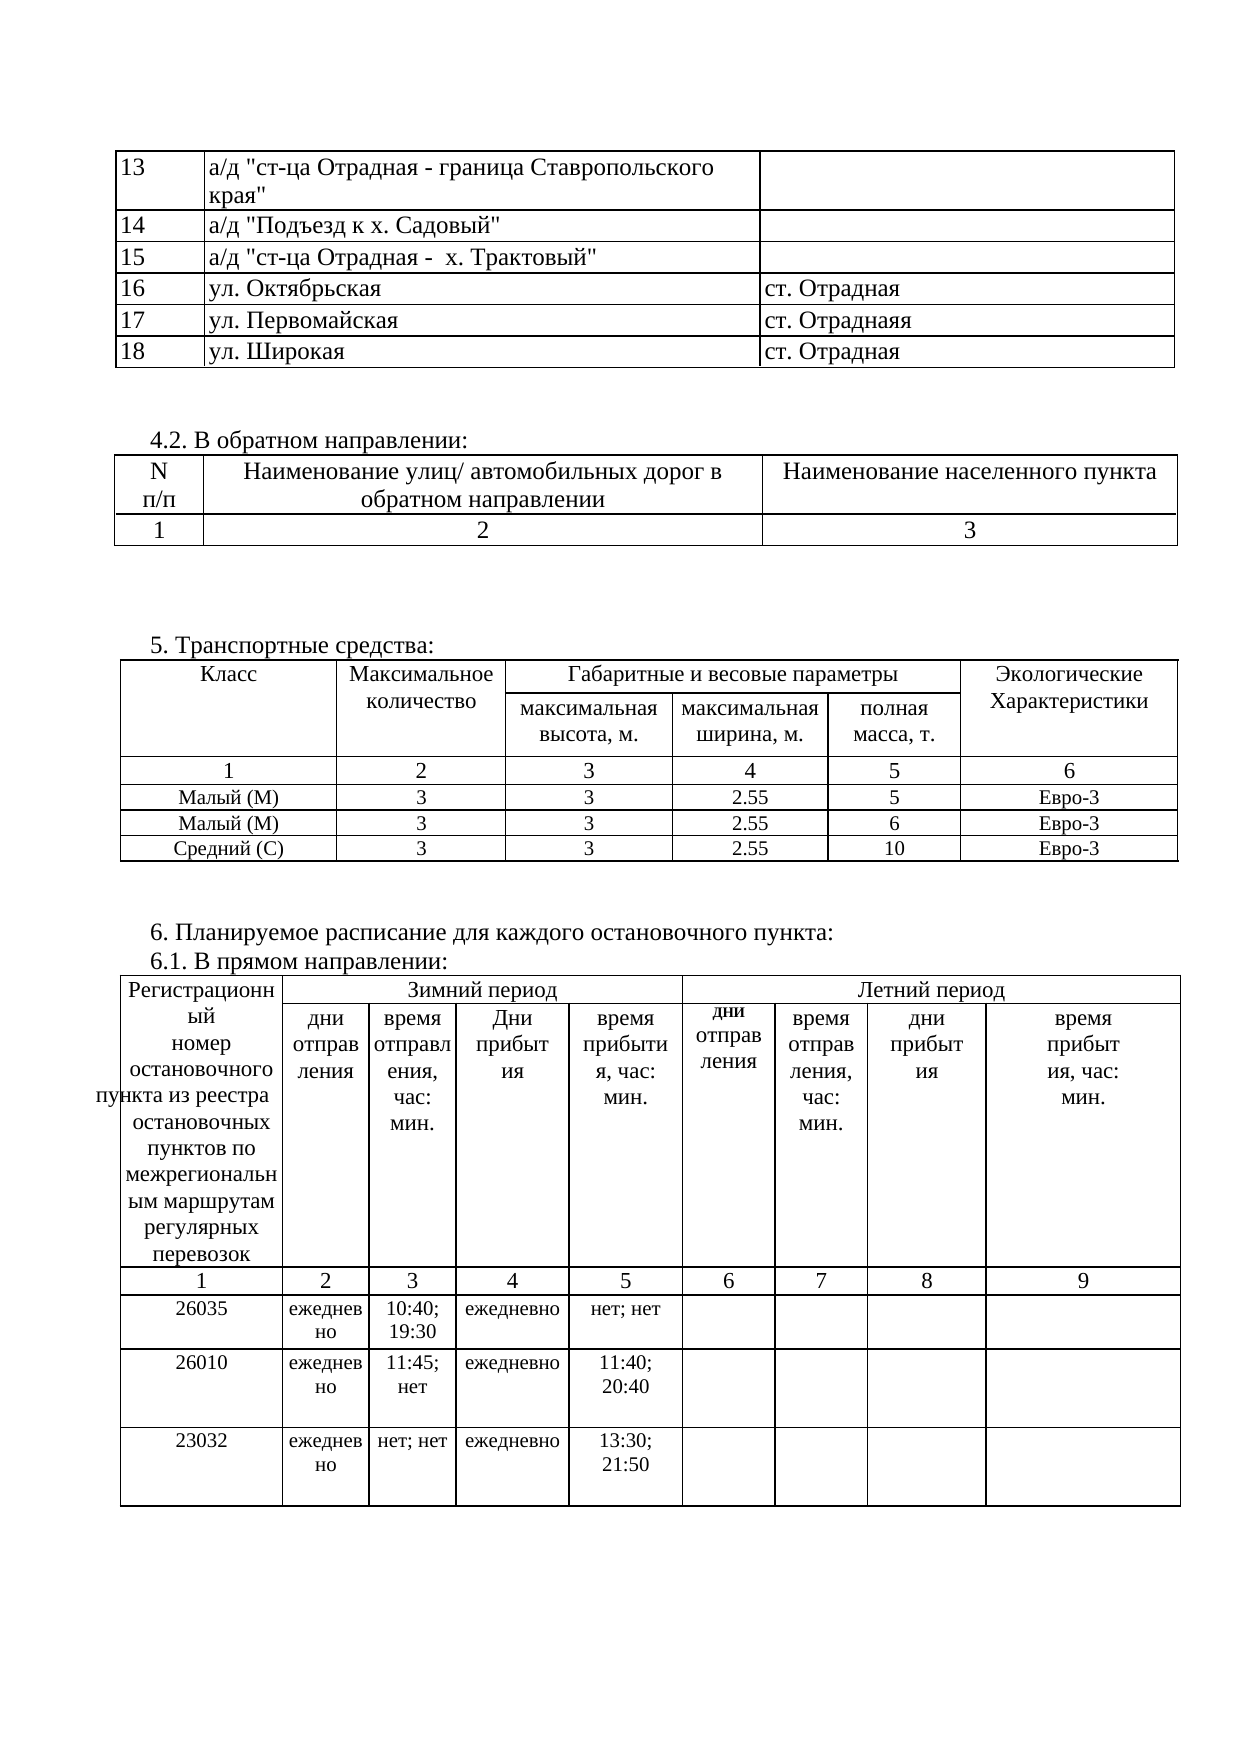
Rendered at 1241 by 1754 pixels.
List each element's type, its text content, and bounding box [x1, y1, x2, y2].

table_cell 3 [337, 811, 505, 835]
table_cell 2.55 [673, 811, 827, 835]
table_cell [987, 1350, 1180, 1427]
table_cell полная масса, т. [829, 694, 960, 756]
table_cell ст. Отраднаяя [761, 305, 1174, 335]
table_cell 3 [337, 785, 505, 809]
text 4.2. В обратном направлении: [150, 425, 1090, 454]
table_cell 1 [115, 514, 203, 545]
table_header Класс [121, 661, 336, 756]
table_cell Малый (М) [121, 785, 336, 809]
table_cell 16 [117, 274, 204, 303]
table_cell 26010 [121, 1350, 282, 1427]
table_cell а/д "ст-ца Отрадная - граница Ставропольского края" [205, 152, 759, 209]
table_cell 3 [763, 513, 1177, 545]
table_cell Малый (М) [121, 811, 336, 835]
table_cell 3 [370, 1268, 455, 1294]
table_cell 3 [506, 811, 672, 835]
table_cell Евро-3 [961, 836, 1177, 860]
table_cell ст. Отрадная [761, 337, 1174, 366]
table_cell 11:40; 20:40 [570, 1350, 682, 1427]
table_cell [761, 211, 1174, 241]
table_header Габаритные и весовые параметры [506, 661, 960, 692]
table_header Наименование населенного пункта [763, 456, 1177, 513]
table_cell Дни прибыт ия [457, 1004, 568, 1266]
table_cell 5 [829, 785, 960, 809]
table_cell 3 [506, 785, 672, 809]
table_cell [987, 1296, 1180, 1348]
table_cell Евро-3 [961, 785, 1177, 809]
table_cell 1 [121, 1268, 282, 1294]
table_cell Евро-3 [961, 811, 1177, 835]
table_cell а/д "ст-ца Отрадная - х. Трактовый" [205, 242, 759, 272]
table_cell 9 [987, 1268, 1180, 1294]
table_cell ул. Октябрьская [205, 274, 759, 303]
table_cell [776, 1350, 867, 1427]
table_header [121, 976, 282, 1266]
table_header Максимальное количество [337, 661, 505, 756]
table_cell 6 [829, 811, 960, 835]
table_cell 4 [673, 757, 827, 783]
table_cell [683, 1296, 774, 1348]
table_cell 6 [683, 1268, 774, 1294]
table_header N п/п [115, 456, 203, 513]
table_cell 3 [506, 836, 672, 860]
table_cell дни отправ ления [283, 1004, 368, 1266]
table_cell [868, 1428, 985, 1505]
table_cell 5 [570, 1268, 682, 1294]
table_cell время отправ ления, час: мин. [776, 1004, 867, 1266]
table_cell [761, 242, 1174, 272]
table_cell ежедневно [457, 1428, 568, 1505]
table_cell 6 [961, 757, 1177, 783]
table_cell 2.55 [673, 836, 827, 860]
table_cell 4 [457, 1268, 568, 1294]
table_cell ежедневно [457, 1350, 568, 1427]
table_cell 11:45; нет [370, 1350, 455, 1427]
table_cell ДНИ отправ ления [683, 1004, 774, 1266]
table_cell 17 [117, 305, 204, 335]
table_cell а/д "Подъезд к х. Садовый" [205, 211, 759, 241]
text 6. Планируемое расписание для каждого остановочного пункта: [150, 917, 1090, 946]
table_cell 23032 [121, 1428, 282, 1505]
table_cell [987, 1428, 1180, 1505]
table_cell 18 [117, 337, 204, 366]
table_cell ст. Отрадная [761, 274, 1174, 303]
table_cell [683, 1350, 774, 1427]
table_header Зимний период [283, 976, 682, 1002]
table_cell 2 [337, 757, 505, 783]
table_cell 15 [117, 242, 204, 272]
table_cell [761, 152, 1174, 209]
table_cell [776, 1428, 867, 1505]
table_cell ежедневно [283, 1296, 368, 1348]
table_cell 14 [117, 211, 204, 241]
table_cell 5 [829, 757, 960, 783]
table_cell 1 [121, 757, 336, 783]
table_cell [868, 1296, 985, 1348]
table_cell 13 [117, 152, 204, 209]
table_cell максимальная ширина, м. [673, 694, 827, 756]
table_header Наименование улиц/ автомобильных дорог в обратном направлении [204, 456, 762, 513]
table_cell нет; нет [370, 1428, 455, 1505]
table_cell 2 [204, 515, 762, 545]
table_cell [868, 1350, 985, 1427]
table_cell максимальная высота, м. [506, 694, 672, 756]
table_cell 2 [283, 1268, 368, 1294]
table_cell ежедневно [283, 1428, 368, 1505]
table_cell 7 [776, 1268, 867, 1294]
table_cell ул. Широкая [205, 337, 759, 366]
table_cell 8 [868, 1268, 985, 1294]
text 5. Транспортные средства: [150, 630, 1090, 659]
table_cell 26035 [121, 1296, 282, 1348]
table_header Летний период [683, 976, 1180, 1002]
table_cell 3 [337, 836, 505, 860]
table_cell [683, 1428, 774, 1505]
table_cell ежедневно [283, 1350, 368, 1427]
table_cell ул. Первомайская [205, 305, 759, 335]
table_cell нет; нет [570, 1296, 682, 1348]
table_cell [776, 1296, 867, 1348]
table_cell 3 [506, 757, 672, 783]
table_cell 2.55 [673, 785, 827, 809]
table_cell время отправл ения, час: мин. [370, 1004, 455, 1266]
table_cell ежедневно [457, 1296, 568, 1348]
table_cell время прибыт ия, час: мин. [987, 1004, 1180, 1266]
table_cell 10 [829, 836, 960, 860]
table_cell 13:30; 21:50 [570, 1428, 682, 1505]
table_header Экологические Характеристики [961, 661, 1177, 756]
table_cell Средний (С) [121, 836, 336, 860]
table_cell время прибыти я, час: мин. [570, 1004, 682, 1266]
table_cell 10:40; 19:30 [370, 1296, 455, 1348]
text 6.1. В прямом направлении: [150, 946, 1090, 974]
table_cell дни прибыт ия [868, 1004, 985, 1266]
